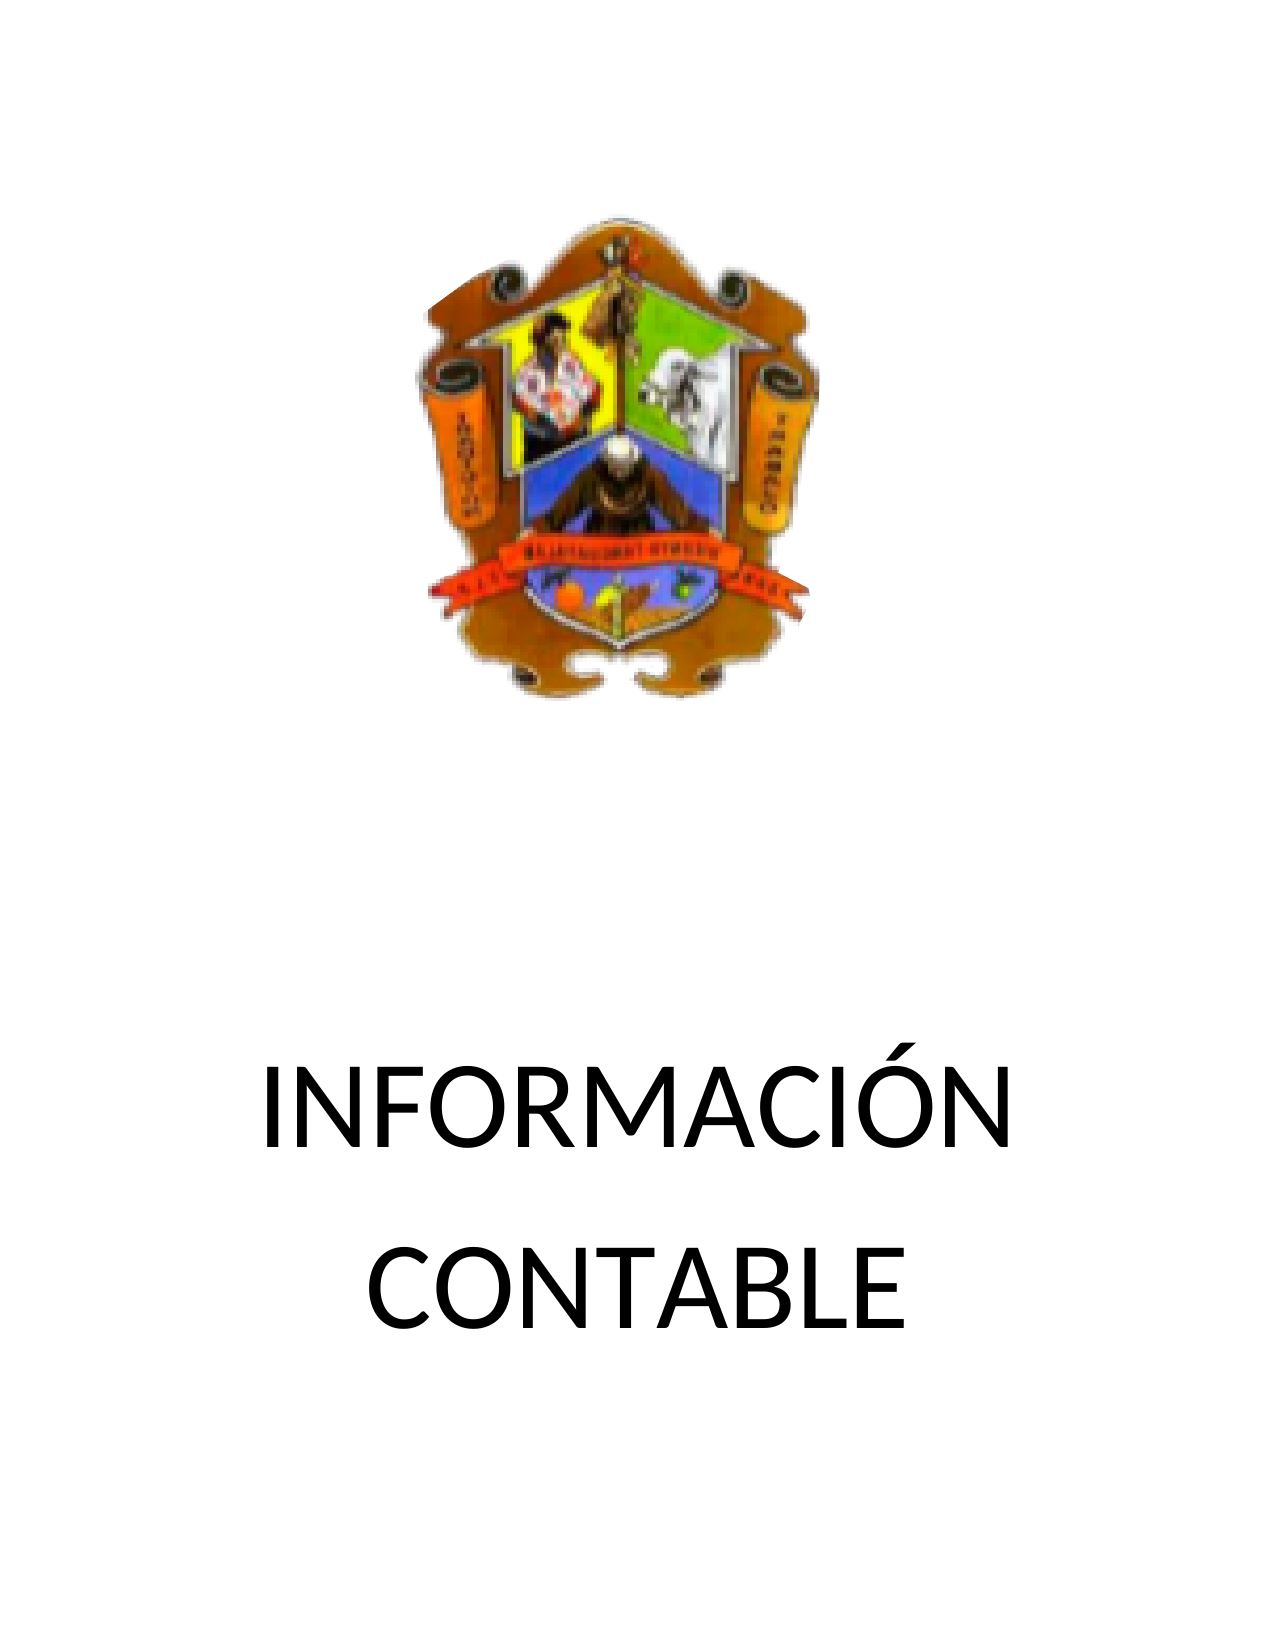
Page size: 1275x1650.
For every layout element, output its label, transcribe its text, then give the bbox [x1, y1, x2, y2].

text CONTABLE [177, 1208, 1098, 1360]
picture [416, 205, 832, 702]
text INFORMACIÓN [177, 1026, 1098, 1179]
